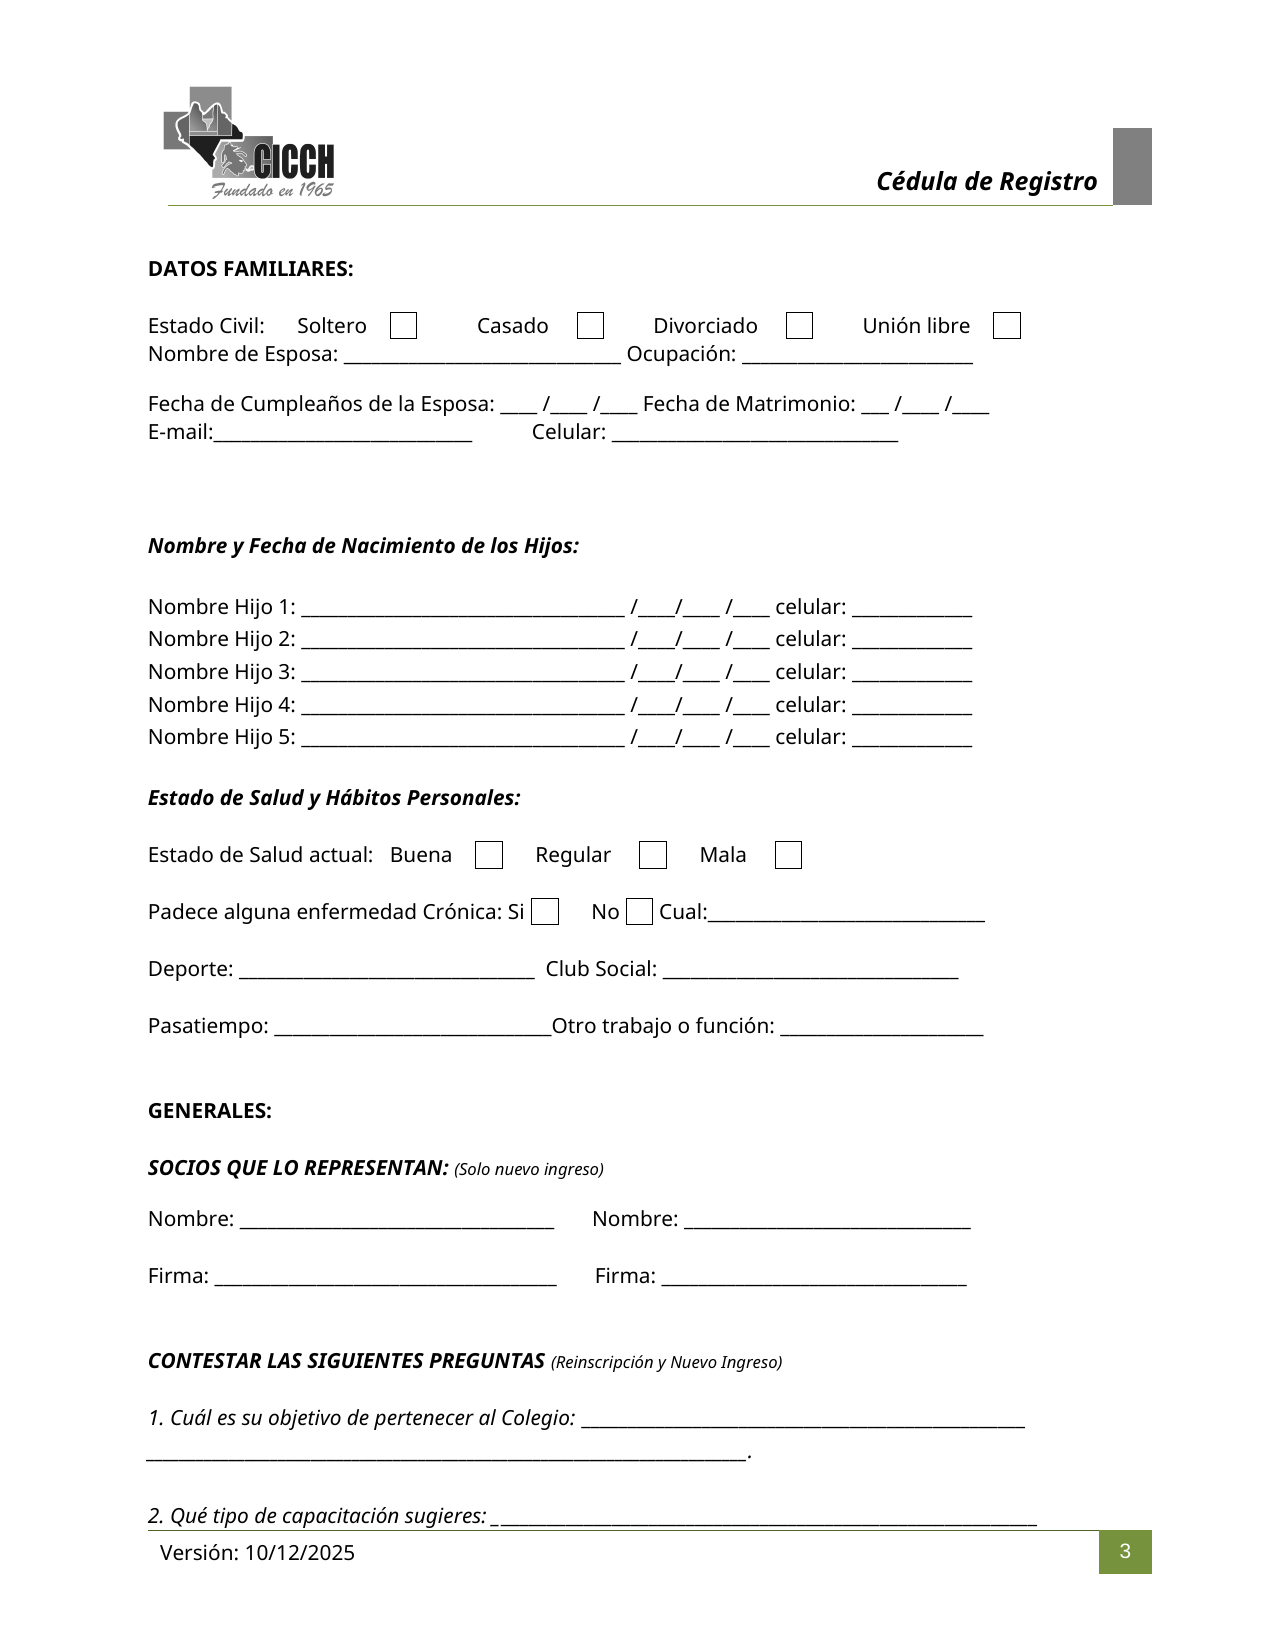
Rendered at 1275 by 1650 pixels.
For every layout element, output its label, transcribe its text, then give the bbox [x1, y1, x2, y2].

text Deporte: ________________________________ Club Social: ________________________________ [148, 954, 1152, 982]
text Nombre: __________________________________ Nombre: _______________________________ [148, 1204, 1152, 1233]
text Estado de Salud actual: Buena Regular Mala [148, 840, 1152, 869]
text Nombre Hijo 5: ___________________________________ /____/____ /____ celular: _____________ [148, 722, 1152, 751]
text Fecha de Cumpleaños de la Esposa: ____ /____ /____ Fecha de Matrimonio: ___ /____ /____ [148, 389, 1152, 417]
text E-mail:____________________________ Celular: _______________________________ [148, 417, 1152, 446]
text Nombre y Fecha de Nacimiento de los Hijos: [148, 531, 1152, 559]
text GENERALES: [148, 1096, 1152, 1125]
text Nombre Hijo 1: ___________________________________ /____/____ /____ celular: _____________ [148, 592, 1152, 620]
text CONTESTAR LAS SIGUIENTES PREGUNTAS (Reinscripción y Nuevo Ingreso) [148, 1346, 1152, 1375]
text Nombre de Esposa: ______________________________ Ocupación: _________________________ [148, 339, 1152, 368]
text SOCIOS QUE LO REPRESENTAN: (Solo nuevo ingreso) [148, 1153, 1152, 1182]
text Padece alguna enfermedad Crónica: Si No Cual:______________________________ [148, 897, 1152, 926]
text Estado de Salud y Hábitos Personales: [148, 783, 1152, 812]
text Pasatiempo: ______________________________Otro trabajo o función: ______________________ [148, 1011, 1152, 1039]
list 2. Qué tipo de capacitación sugieres: ___________________________________________________________ [148, 1501, 1152, 1529]
text Nombre Hijo 2: ___________________________________ /____/____ /____ celular: _____________ [148, 624, 1152, 653]
list 1. Cuál es su objetivo de pertenecer al Colegio: ________________________________________________ [148, 1403, 1152, 1432]
text Nombre Hijo 3: ___________________________________ /____/____ /____ celular: _____________ [148, 657, 1152, 686]
text Estado Civil: Soltero Casado Divorciado Unión libre [148, 311, 1152, 339]
picture [163, 86, 335, 200]
text Firma: _____________________________________ Firma: _________________________________ [148, 1261, 1152, 1289]
list _________________________________________________________________________. [148, 1436, 1152, 1464]
text DATOS FAMILIARES: [148, 254, 1152, 283]
text Nombre Hijo 4: ___________________________________ /____/____ /____ celular: _____________ [148, 690, 1152, 718]
